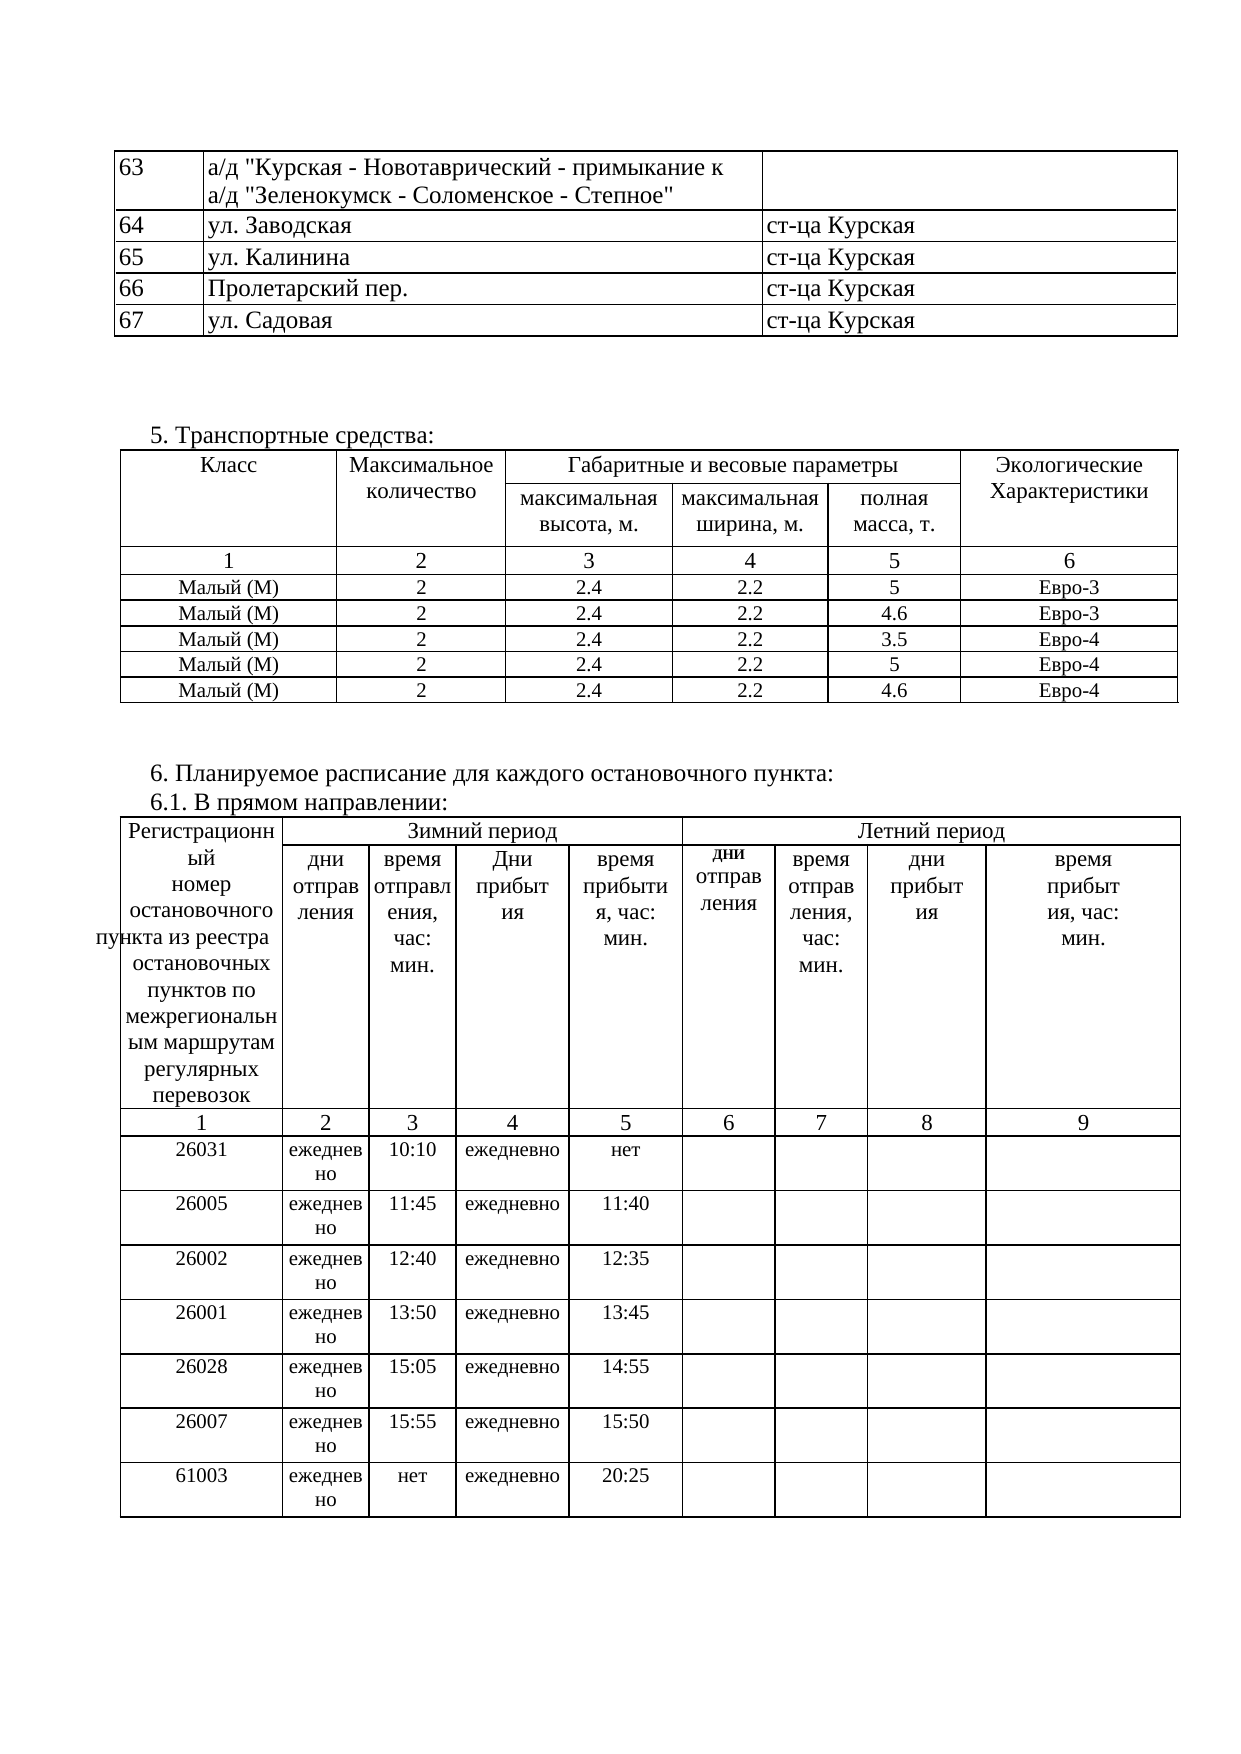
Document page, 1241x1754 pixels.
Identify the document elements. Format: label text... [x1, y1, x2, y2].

table_cell 2.2 [673, 678, 827, 702]
table_header Экологические Характеристики [961, 451, 1177, 546]
table_cell полная масса, т. [829, 484, 960, 546]
table_cell ежедневно [457, 1246, 568, 1298]
table_cell 2 [337, 627, 505, 651]
table_cell [683, 1246, 774, 1298]
table_cell нет [570, 1137, 682, 1190]
table_cell ежедневно [457, 1191, 568, 1244]
table_cell 9 [987, 1109, 1180, 1135]
table_cell [987, 1246, 1180, 1298]
table_cell 26002 [121, 1246, 282, 1298]
table_cell 5 [829, 575, 960, 599]
table_cell ежедневно [283, 1246, 368, 1298]
table_cell 6 [961, 547, 1177, 574]
table_cell время отправл ения, час: мин. [370, 846, 455, 1107]
table_cell 5 [829, 547, 960, 574]
table_cell [683, 1355, 774, 1407]
table_cell 7 [776, 1109, 867, 1135]
table_cell [868, 1137, 985, 1190]
table_cell [683, 1300, 774, 1353]
table_cell ст-ца Курская [763, 304, 1177, 335]
table_cell 13:45 [570, 1300, 682, 1353]
table_cell 4.6 [829, 601, 960, 625]
table_cell Евро-4 [961, 652, 1177, 676]
table_cell [776, 1137, 867, 1190]
table_cell 12:40 [370, 1246, 455, 1298]
table_cell [868, 1191, 985, 1244]
table_cell 2 [337, 678, 505, 702]
table_cell [776, 1409, 867, 1462]
table_cell ежедневно [457, 1137, 568, 1190]
table_cell 2.2 [673, 601, 827, 625]
table_cell [987, 1409, 1180, 1462]
table_cell 2.2 [673, 627, 827, 651]
table_cell максимальная ширина, м. [673, 484, 827, 546]
table_cell ст-ца Курская [763, 272, 1177, 303]
table_cell ежедневно [457, 1409, 568, 1462]
table_cell ул. Садовая [204, 305, 762, 335]
table_cell 14:55 [570, 1355, 682, 1407]
table_cell [987, 1300, 1180, 1353]
table_cell [868, 1463, 985, 1516]
table_header Летний период [683, 818, 1180, 844]
table_cell [868, 1246, 985, 1298]
table_cell Евро-4 [961, 678, 1177, 702]
table_cell ежедневно [457, 1355, 568, 1407]
table_cell [987, 1191, 1180, 1244]
table_cell ул. Заводская [204, 211, 762, 241]
table_cell ежедневно [457, 1463, 568, 1516]
table_cell 64 [115, 210, 203, 241]
table_cell 3 [506, 547, 672, 574]
table_cell Евро-4 [961, 627, 1177, 651]
text 6.1. В прямом направлении: [150, 787, 1090, 816]
table_cell 3.5 [829, 627, 960, 651]
table_cell 2.4 [506, 575, 672, 599]
table_cell ДНИ отправ ления [683, 846, 774, 1107]
table_cell [987, 1463, 1180, 1516]
table_cell 12:35 [570, 1246, 682, 1298]
table_cell а/д "Курская - Новотаврический - примыкание к а/д "Зеленокумск - Соломенское - Степное" [204, 152, 762, 209]
table_cell [868, 1355, 985, 1407]
table_cell 2.4 [506, 601, 672, 625]
table_cell [776, 1355, 867, 1407]
table_cell ежедневно [283, 1137, 368, 1190]
text 5. Транспортные средства: [150, 420, 1090, 449]
table_cell 61003 [121, 1463, 282, 1516]
table_cell 3 [370, 1109, 455, 1135]
table_cell ст-ца Курская [763, 209, 1177, 241]
table_cell Дни прибыт ия [457, 846, 568, 1107]
table_cell 10:10 [370, 1137, 455, 1190]
table_cell [683, 1463, 774, 1516]
table_cell [868, 1300, 985, 1353]
table_cell 1 [121, 1109, 282, 1135]
table_cell [868, 1409, 985, 1462]
table_cell Малый (М) [121, 627, 336, 651]
table_cell Евро-3 [961, 601, 1177, 625]
table_cell нет [370, 1463, 455, 1516]
table_cell [683, 1191, 774, 1244]
table_cell 26001 [121, 1300, 282, 1353]
table_cell 2 [337, 652, 505, 676]
table_cell [987, 1137, 1180, 1190]
table_cell [776, 1191, 867, 1244]
table_cell время прибыти я, час: мин. [570, 846, 682, 1107]
table_cell Малый (М) [121, 652, 336, 676]
table_cell 20:25 [570, 1463, 682, 1516]
table_cell 11:40 [570, 1191, 682, 1244]
table_cell время отправ ления, час: мин. [776, 846, 867, 1107]
table_cell 4 [673, 547, 827, 574]
table_cell Малый (М) [121, 575, 336, 599]
table_cell ежедневно [457, 1300, 568, 1353]
table_cell Малый (М) [121, 678, 336, 702]
table_cell ул. Калинина [204, 242, 762, 272]
table_cell [987, 1355, 1180, 1407]
table_cell Евро-3 [961, 575, 1177, 599]
table_cell 26005 [121, 1191, 282, 1244]
table_cell 67 [115, 305, 203, 335]
table_cell 11:45 [370, 1191, 455, 1244]
table_cell ежедневно [283, 1463, 368, 1516]
table_cell 2 [337, 601, 505, 625]
table_cell 66 [115, 273, 203, 303]
table_cell дни прибыт ия [868, 846, 985, 1107]
table_header Класс [121, 451, 336, 546]
table_cell 8 [868, 1109, 985, 1135]
table_cell 2 [337, 575, 505, 599]
table_header Габаритные и весовые параметры [506, 451, 960, 482]
table_cell 1 [121, 547, 336, 574]
table_cell 4 [457, 1109, 568, 1135]
table_cell 5 [570, 1109, 682, 1135]
table_cell 2.4 [506, 652, 672, 676]
table_cell 26007 [121, 1409, 282, 1462]
table_cell 26028 [121, 1355, 282, 1407]
table_cell 26031 [121, 1137, 282, 1190]
table_cell ежедневно [283, 1300, 368, 1353]
table_cell 15:55 [370, 1409, 455, 1462]
table_cell 2 [283, 1109, 368, 1135]
table_cell 15:50 [570, 1409, 682, 1462]
table_cell 4.6 [829, 678, 960, 702]
table_cell ст-ца Курская [763, 241, 1177, 272]
table_cell ежедневно [283, 1191, 368, 1244]
table_cell 5 [829, 652, 960, 676]
text 6. Планируемое расписание для каждого остановочного пункта: [150, 758, 1090, 787]
table_cell ежедневно [283, 1409, 368, 1462]
table_cell [776, 1463, 867, 1516]
table_cell 13:50 [370, 1300, 455, 1353]
table_cell Малый (М) [121, 601, 336, 625]
table_header Зимний период [283, 818, 682, 844]
table_cell Пролетарский пер. [204, 274, 762, 303]
table_cell дни отправ ления [283, 846, 368, 1107]
table_cell время прибыт ия, час: мин. [987, 846, 1180, 1107]
table_cell 63 [115, 152, 203, 209]
table_cell [763, 152, 1177, 209]
table_cell 2.2 [673, 652, 827, 676]
table_cell 2.2 [673, 575, 827, 599]
table_cell [683, 1137, 774, 1190]
table_cell 15:05 [370, 1355, 455, 1407]
table_cell максимальная высота, м. [506, 484, 672, 546]
table_header Регистрационный номер остановочного пункта из реестра остановочных пунктов по межрегиональным маршрутам регулярных перевозок [121, 818, 282, 1107]
table_cell 2 [337, 547, 505, 574]
table_cell 6 [683, 1109, 774, 1135]
table_cell 2.4 [506, 678, 672, 702]
table_header Максимальное количество [337, 451, 505, 546]
table_cell [776, 1300, 867, 1353]
table_cell 2.4 [506, 627, 672, 651]
table_cell ежедневно [283, 1355, 368, 1407]
table_cell 65 [115, 242, 203, 272]
table_cell [683, 1409, 774, 1462]
table_cell [776, 1246, 867, 1298]
